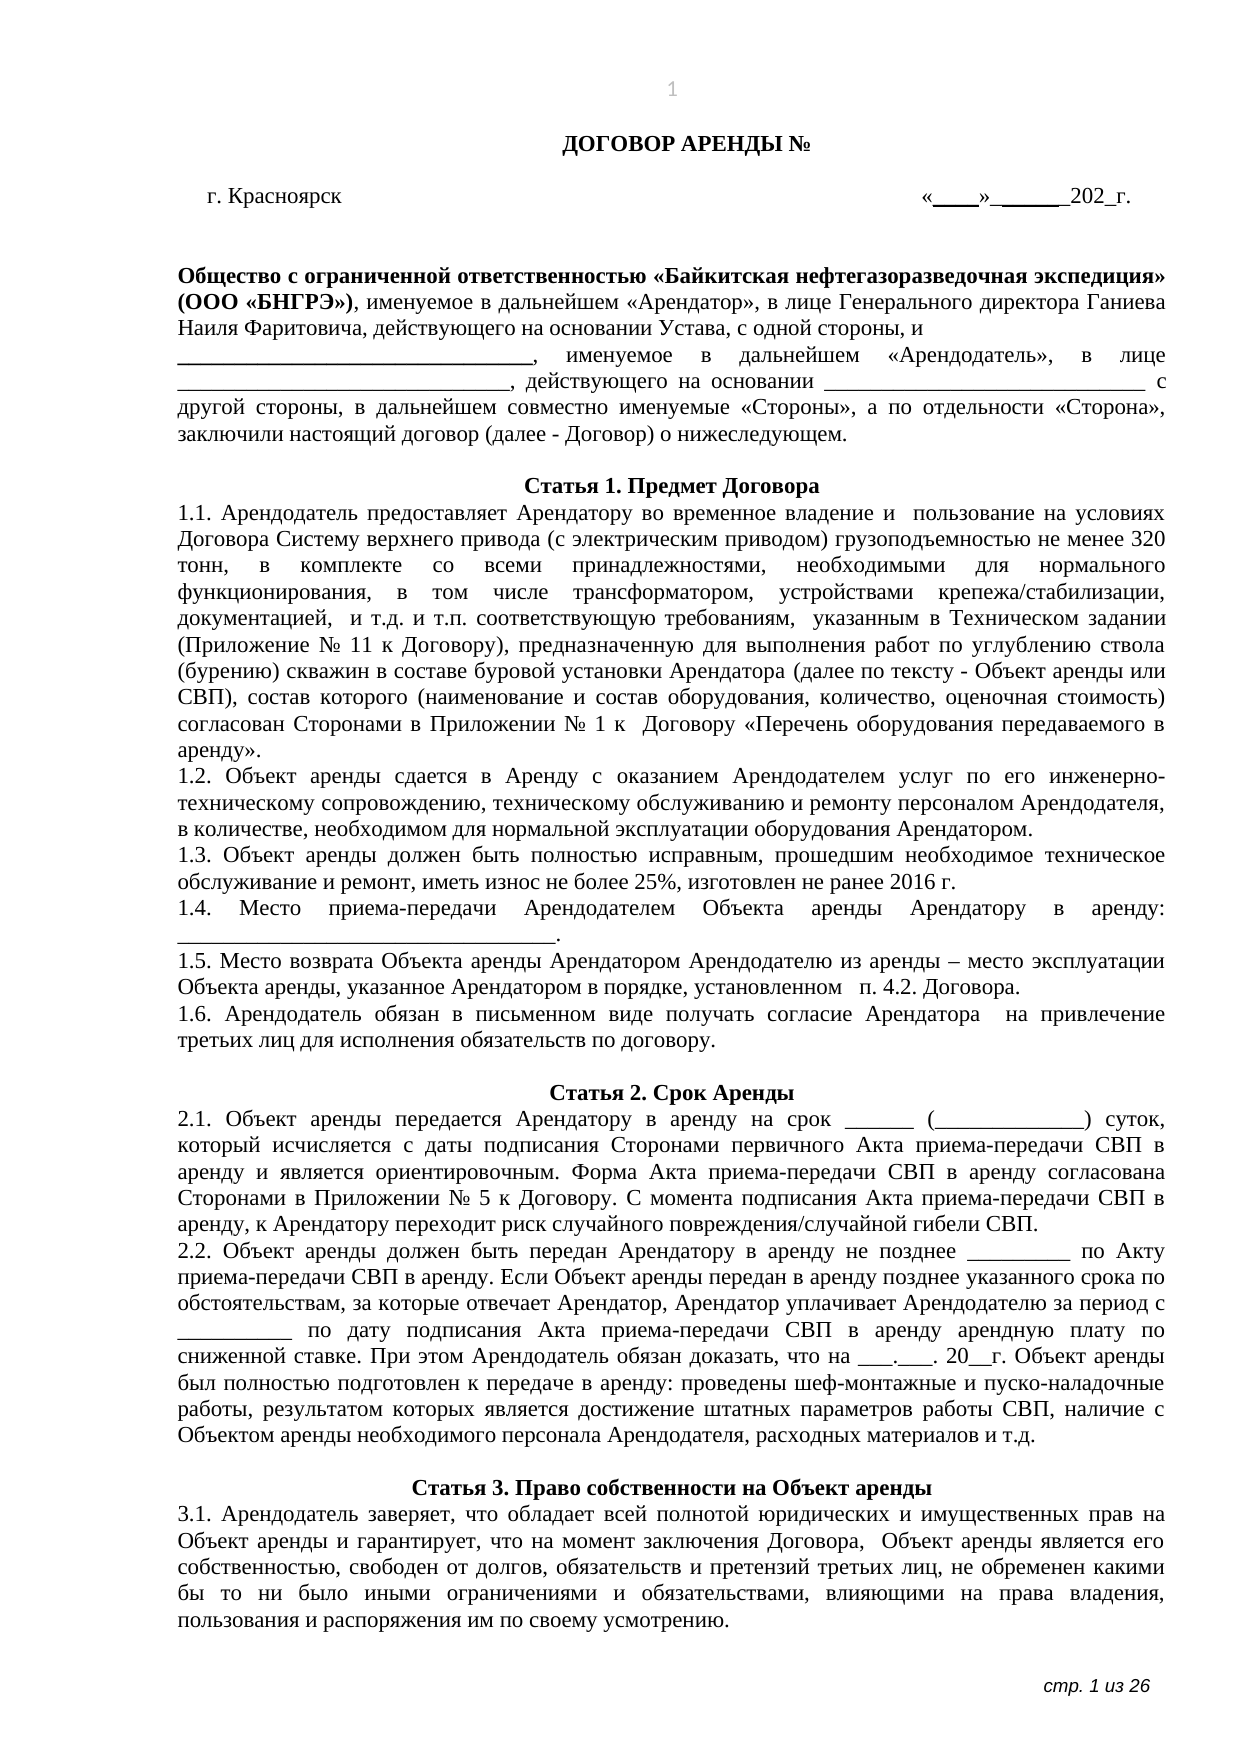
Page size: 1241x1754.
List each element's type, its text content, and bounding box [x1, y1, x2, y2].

text г. Красноярск «____»_______202_г. [177, 183, 1167, 209]
text ДОГОВОР АРЕНДЫ № [177, 130, 1167, 156]
text 3.1. Арендодатель заверяет, что обладает всей полнотой юридических и имущественных прав на Объект аренды и гарантирует, что на момент заключения Договора, Объект аренды является его собственностью, свободен от долгов, обязательств и претензий третьих лиц, не обременен какими бы то ни было иными ограничениями и обязательствами, влияющими на права владения, пользования и распоряжения им по своему усмотрению. [177, 1500, 1167, 1632]
text Статья 1. Предмет Договора [177, 472, 1167, 499]
text 1.4. Место приема-передачи Арендодателем Объекта аренды Арендатору в аренду: _________________________________. [177, 894, 1167, 947]
text 2.2. Объект аренды должен быть передан Арендатору в аренду не позднее _________ по Акту приема-передачи СВП в аренду. Если Объект аренды передан в аренду позднее указанного срока по обстоятельствам, за которые отвечает Арендатор, Арендатор уплачивает Арендодателю за период с __________ по дату подписания Акта приема-передачи СВП в аренду арендную плату по сниженной ставке. При этом Арендодатель обязан доказать, что на ___.___. 20__г. Объект аренды был полностью подготовлен к передаче в аренду: проведены шеф-монтажные и пуско-наладочные работы, результатом которых является достижение штатных параметров работы СВП, наличие с Объектом аренды необходимого персонала Арендодателя, расходных материалов и т.д. [177, 1237, 1167, 1448]
text Статья 2. Срок Аренды [177, 1079, 1167, 1105]
text Общество с ограниченной ответственностью «Байкитская нефтегазоразведочная экспедиция» (ООО «БНГРЭ»), именуемое в дальнейшем «Арендатор», в лице Генерального директора Ганиева Наиля Фаритовича, действующего на основании Устава, с одной стороны, и [177, 262, 1167, 341]
text Статья 3. Право собственности на Объект аренды [177, 1474, 1167, 1500]
text 2.1. Объект аренды передается Арендатору в аренду на срок ______ (_____________) суток, который исчисляется с даты подписания Сторонами первичного Акта приема-передачи СВП в аренду и является ориентировочным. Форма Акта приема-передачи СВП в аренду согласована Сторонами в Приложении № 5 к Договору. С момента подписания Акта приема-передачи СВП в аренду, к Арендатору переходит риск случайного повреждения/случайной гибели СВП. [177, 1105, 1167, 1237]
text 1.3. Объект аренды должен быть полностью исправным, прошедшим необходимое техническое обслуживание и ремонт, иметь износ не более 25%, изготовлен не ранее 2016 г. [177, 841, 1167, 894]
text 1.6. Арендодатель обязан в письменном виде получать согласие Арендатора на привлечение третьих лиц для исполнения обязательств по договору. [177, 999, 1167, 1052]
text 1.5. Место возврата Объекта аренды Арендатором Арендодателю из аренды – место эксплуатации Объекта аренды, указанное Арендатором в порядке, установленном п. 4.2. Договора. [177, 947, 1167, 999]
text 1.1. Арендодатель предоставляет Арендатору во временное владение и пользование на условиях Договора Систему верхнего привода (с электрическим приводом) грузоподъемностью не менее 320 тонн, в комплекте со всеми принадлежностями, необходимыми для нормального функционирования, в том числе трансформатором, устройствами крепежа/стабилизации, документацией, и т.д. и т.п. соответствующую требованиям, указанным в Техническом задании (Приложение № 11 к Договору), предназначенную для выполнения работ по углублению ствола (бурению) скважин в составе буровой установки Арендатора (далее по тексту - Объект аренды или СВП), состав которого (наименование и состав оборудования, количество, оценочная стоимость) согласован Сторонами в Приложении № 1 к Договору «Перечень оборудования передаваемого в аренду». [177, 499, 1167, 762]
text _______________________________, именуемое в дальнейшем «Арендодатель», в лице _____________________________, действующего на основании ____________________________ с другой стороны, в дальнейшем совместно именуемые «Стороны», а по отдельности «Сторона», заключили настоящий договор (далее - Договор) о нижеследующем. [177, 341, 1167, 446]
text 1.2. Объект аренды сдается в Аренду с оказанием Арендодателем услуг по его инженерно-техническому сопровождению, техническому обслуживанию и ремонту персоналом Арендодателя, в количестве, необходимом для нормальной эксплуатации оборудования Арендатором. [177, 762, 1167, 841]
